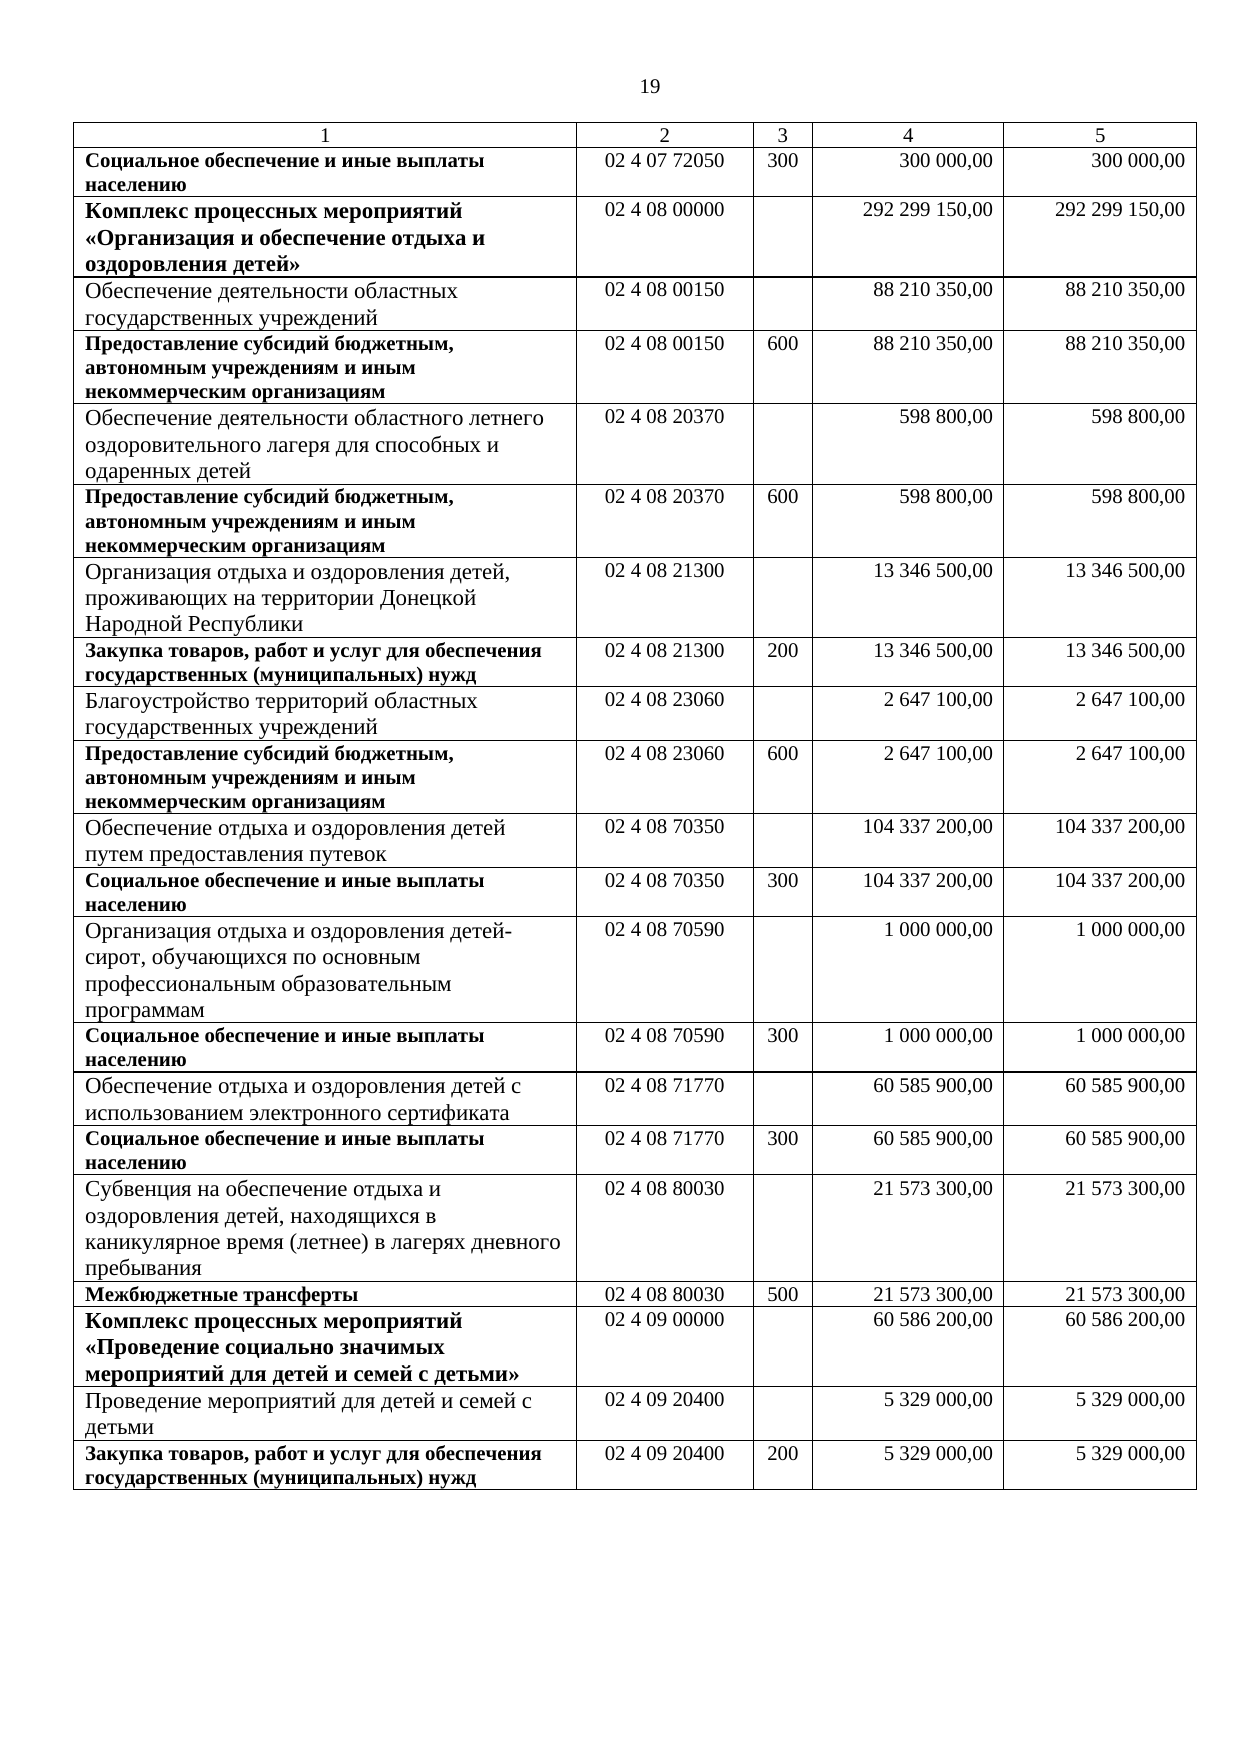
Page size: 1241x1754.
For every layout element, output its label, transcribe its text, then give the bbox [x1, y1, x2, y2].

table_cell 02 4 08 71770 [577, 1073, 753, 1125]
table_cell [754, 1073, 812, 1125]
table_cell Организация отдыха и оздоровления детей-сирот, обучающихся по основным профессиональным образовательным программам [74, 917, 576, 1022]
table_cell Благоустройство территорий областных государственных учреждений [74, 687, 576, 740]
table_cell 60 585 900,00 [813, 1126, 1003, 1174]
table_cell 5 329 000,00 [813, 1441, 1003, 1489]
table_cell 88 210 350,00 [1004, 331, 1196, 403]
table_cell Предоставление субсидий бюджетным, автономным учреждениям и иным некоммерческим организациям [74, 331, 576, 403]
table_cell 2 647 100,00 [1004, 687, 1196, 740]
table_cell 200 [754, 638, 812, 686]
table_cell Социальное обеспечение и иные выплаты населению [74, 868, 576, 916]
table_cell 1 000 000,00 [1004, 1023, 1196, 1071]
table_cell 2 647 100,00 [813, 741, 1003, 813]
table_cell Обеспечение отдыха и оздоровления детей путем предоставления путевок [74, 814, 576, 867]
table_cell 13 346 500,00 [1004, 638, 1196, 686]
table_cell 598 800,00 [1004, 485, 1196, 557]
table_cell Закупка товаров, работ и услуг для обеспечения государственных (муниципальных) нужд [74, 1441, 576, 1489]
table_cell 60 586 200,00 [1004, 1307, 1196, 1386]
table_cell 104 337 200,00 [813, 814, 1003, 867]
table_cell [754, 197, 812, 276]
table_header 5 [1004, 123, 1196, 147]
table_cell 104 337 200,00 [813, 868, 1003, 916]
table_cell 13 346 500,00 [813, 558, 1003, 637]
table_cell 02 4 08 80030 [577, 1175, 753, 1281]
table_cell 60 585 900,00 [1004, 1073, 1196, 1125]
table_cell 600 [754, 331, 812, 403]
table_cell 21 573 300,00 [1004, 1282, 1196, 1306]
table_cell Социальное обеспечение и иные выплаты населению [74, 148, 576, 196]
table_cell Предоставление субсидий бюджетным, автономным учреждениям и иным некоммерческим организациям [74, 485, 576, 557]
table_cell 300 000,00 [813, 148, 1003, 196]
table_cell [754, 1307, 812, 1386]
table_cell 13 346 500,00 [813, 638, 1003, 686]
table_cell Обеспечение деятельности областного летнего оздоровительного лагеря для способных и одаренных детей [74, 404, 576, 483]
table_cell [754, 278, 812, 330]
table_cell 02 4 08 00150 [577, 331, 753, 403]
table_cell 300 [754, 1023, 812, 1071]
table_cell 300 000,00 [1004, 148, 1196, 196]
table_cell 02 4 08 70590 [577, 917, 753, 1022]
table_cell Комплекс процессных мероприятий «Проведение социально значимых мероприятий для детей и семей с детьми» [74, 1307, 576, 1386]
table_header 2 [577, 123, 753, 147]
table_cell 5 329 000,00 [1004, 1387, 1196, 1440]
table_cell 5 329 000,00 [813, 1387, 1003, 1440]
table_cell Социальное обеспечение и иные выплаты населению [74, 1126, 576, 1174]
table_cell 02 4 08 23060 [577, 687, 753, 740]
table_cell 02 4 08 70350 [577, 814, 753, 867]
table_cell 02 4 08 80030 [577, 1282, 753, 1306]
table_cell 21 573 300,00 [1004, 1175, 1196, 1281]
table_cell 1 000 000,00 [813, 917, 1003, 1022]
table_cell 60 585 900,00 [1004, 1126, 1196, 1174]
table_cell 02 4 09 20400 [577, 1387, 753, 1440]
table_cell [754, 1175, 812, 1281]
table_cell [754, 404, 812, 483]
table_cell 02 4 08 70590 [577, 1023, 753, 1071]
table_cell [754, 1387, 812, 1440]
table_cell 21 573 300,00 [813, 1175, 1003, 1281]
table_cell 500 [754, 1282, 812, 1306]
table_cell Обеспечение отдыха и оздоровления детей с использованием электронного сертификата [74, 1073, 576, 1125]
table_header 1 [74, 123, 576, 147]
table_cell 300 [754, 868, 812, 916]
table_cell [754, 917, 812, 1022]
table_cell Межбюджетные трансферты [74, 1282, 576, 1306]
table_header 3 [754, 123, 812, 147]
table_cell Обеспечение деятельности областных государственных учреждений [74, 278, 576, 330]
table_cell 02 4 09 00000 [577, 1307, 753, 1386]
table_cell 88 210 350,00 [1004, 278, 1196, 330]
table_header 4 [813, 123, 1003, 147]
table_cell 60 586 200,00 [813, 1307, 1003, 1386]
table_cell 104 337 200,00 [1004, 868, 1196, 916]
table_cell 598 800,00 [1004, 404, 1196, 483]
table_cell 600 [754, 485, 812, 557]
table_cell 104 337 200,00 [1004, 814, 1196, 867]
table_cell Социальное обеспечение и иные выплаты населению [74, 1023, 576, 1071]
table_cell 02 4 08 71770 [577, 1126, 753, 1174]
table_cell Проведение мероприятий для детей и семей с детьми [74, 1387, 576, 1440]
table_cell [754, 814, 812, 867]
table_cell 02 4 07 72050 [577, 148, 753, 196]
table_cell Субвенция на обеспечение отдыха и оздоровления детей, находящихся в каникулярное время (летнее) в лагерях дневного пребывания [74, 1175, 576, 1281]
table_cell 88 210 350,00 [813, 331, 1003, 403]
table_cell [754, 687, 812, 740]
table_cell Комплекс процессных мероприятий «Организация и обеспечение отдыха и оздоровления детей» [74, 197, 576, 276]
table_cell 02 4 08 21300 [577, 638, 753, 686]
table_cell 300 [754, 1126, 812, 1174]
table_cell 600 [754, 741, 812, 813]
table_cell 292 299 150,00 [813, 197, 1003, 276]
table_cell 2 647 100,00 [813, 687, 1003, 740]
table_cell Предоставление субсидий бюджетным, автономным учреждениям и иным некоммерческим организациям [74, 741, 576, 813]
table_cell 02 4 08 00000 [577, 197, 753, 276]
table_cell 88 210 350,00 [813, 278, 1003, 330]
table_cell 02 4 08 00150 [577, 278, 753, 330]
table_cell 02 4 09 20400 [577, 1441, 753, 1489]
table_cell 292 299 150,00 [1004, 197, 1196, 276]
table_cell 02 4 08 21300 [577, 558, 753, 637]
table_cell 2 647 100,00 [1004, 741, 1196, 813]
table_cell 598 800,00 [813, 485, 1003, 557]
table_cell 598 800,00 [813, 404, 1003, 483]
table_cell 02 4 08 70350 [577, 868, 753, 916]
table_cell 02 4 08 20370 [577, 404, 753, 483]
table_cell 300 [754, 148, 812, 196]
table_cell 21 573 300,00 [813, 1282, 1003, 1306]
table_cell 13 346 500,00 [1004, 558, 1196, 637]
table_cell 5 329 000,00 [1004, 1441, 1196, 1489]
table_cell 1 000 000,00 [1004, 917, 1196, 1022]
table_cell 200 [754, 1441, 812, 1489]
table_cell 02 4 08 20370 [577, 485, 753, 557]
table_cell 60 585 900,00 [813, 1073, 1003, 1125]
table_cell Закупка товаров, работ и услуг для обеспечения государственных (муниципальных) нужд [74, 638, 576, 686]
table_cell 1 000 000,00 [813, 1023, 1003, 1071]
table_cell Организация отдыха и оздоровления детей, проживающих на территории Донецкой Народной Республики [74, 558, 576, 637]
table_cell 02 4 08 23060 [577, 741, 753, 813]
table_cell [754, 558, 812, 637]
